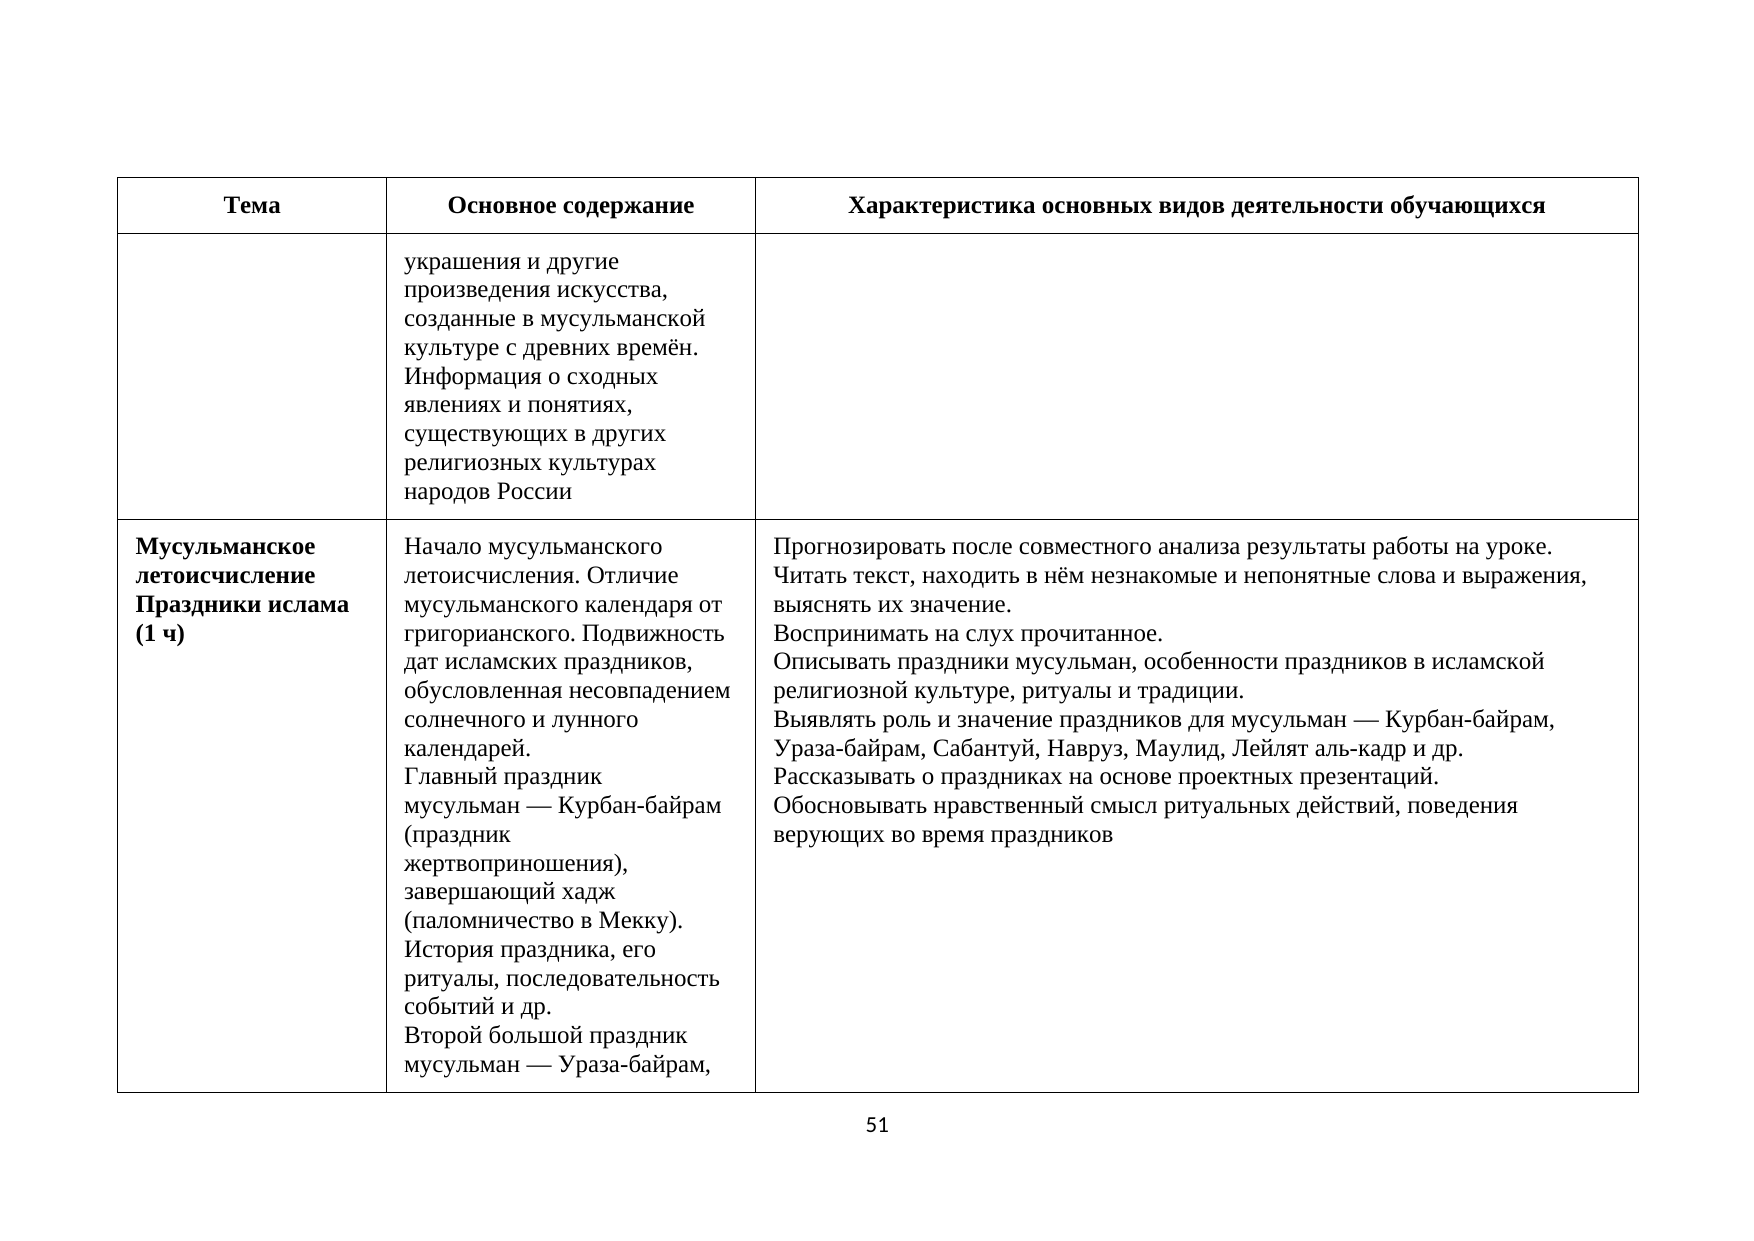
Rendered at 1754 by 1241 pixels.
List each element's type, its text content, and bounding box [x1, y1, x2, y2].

table_header Тема [118, 178, 386, 233]
table_header Характеристика основных видов деятельности обучающихся [756, 178, 1638, 233]
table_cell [756, 520, 1638, 1092]
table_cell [387, 234, 755, 519]
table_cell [118, 520, 386, 1092]
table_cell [756, 234, 1638, 519]
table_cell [118, 234, 386, 519]
table_header Основное содержание [387, 178, 755, 233]
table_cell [387, 520, 755, 1092]
